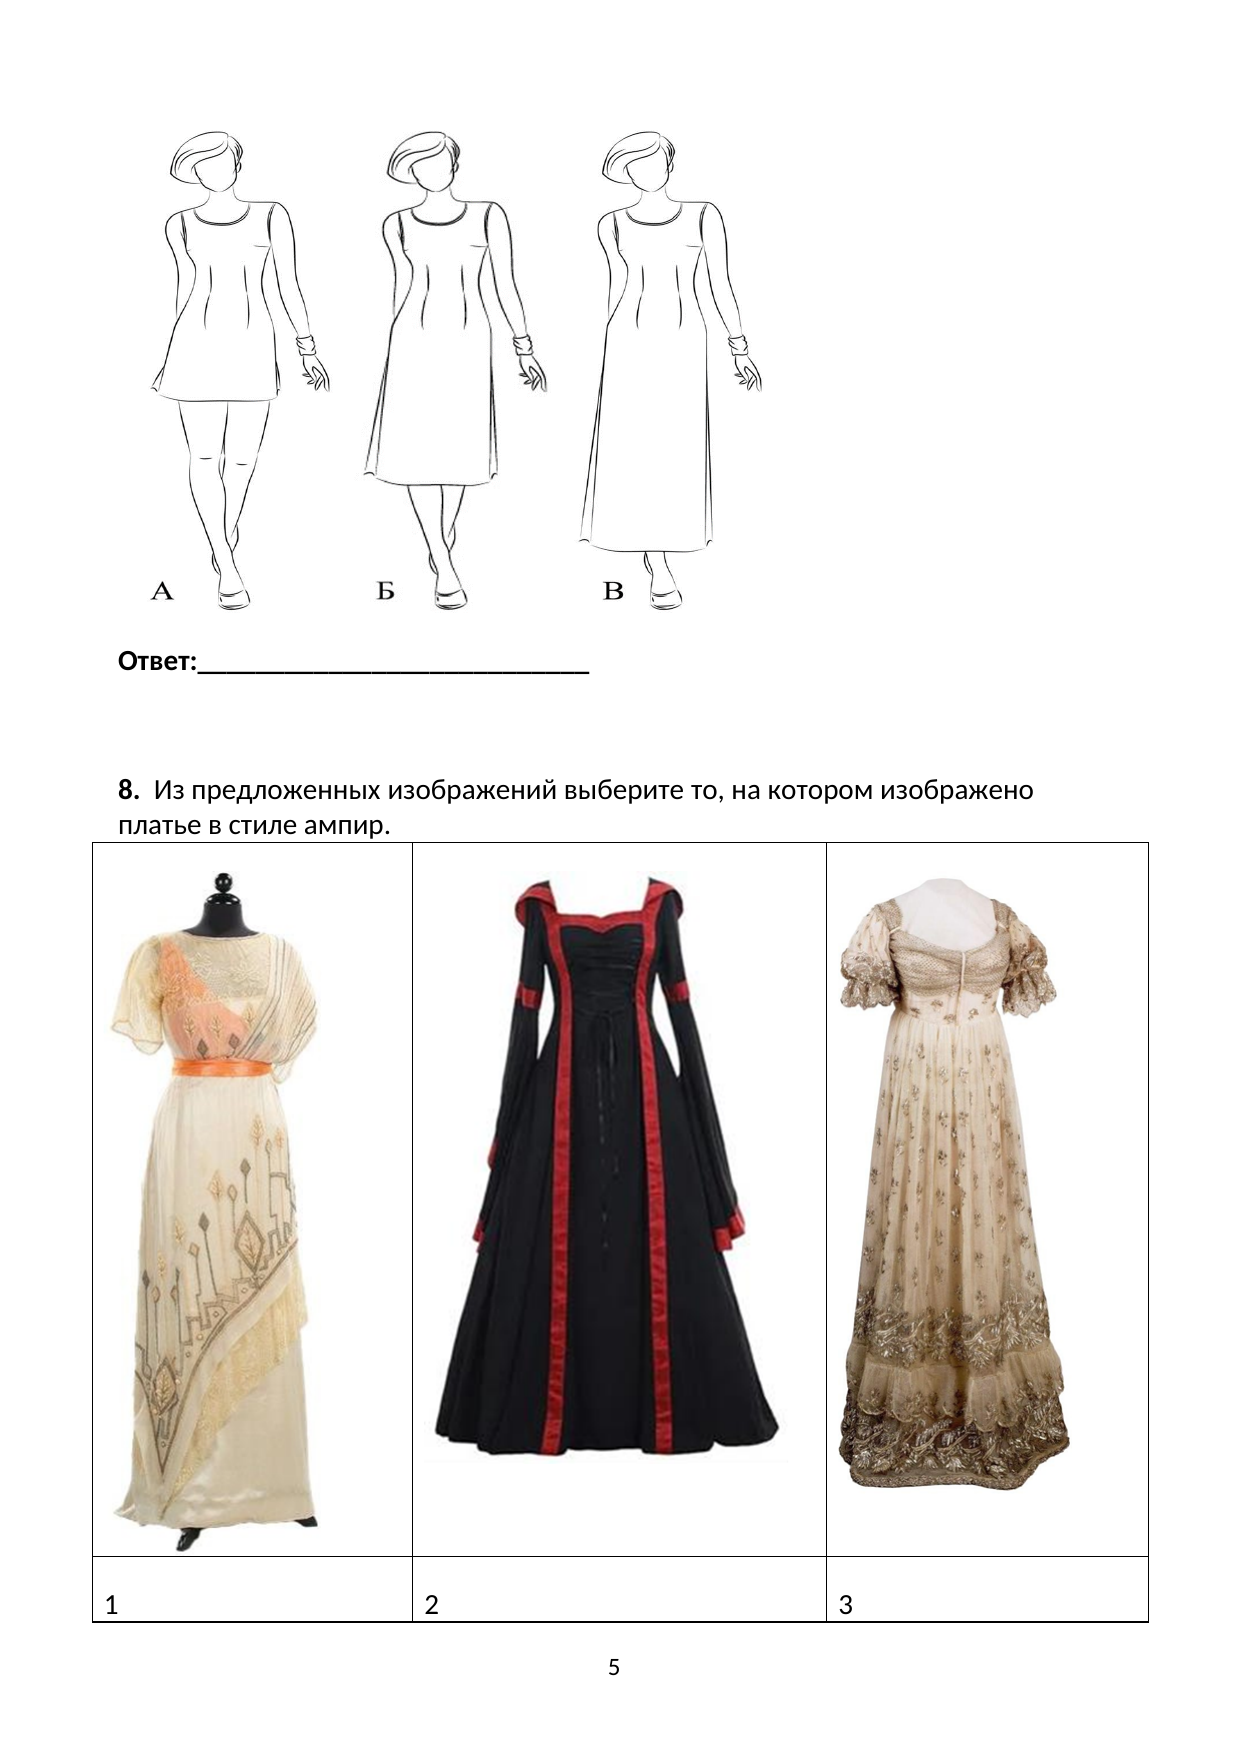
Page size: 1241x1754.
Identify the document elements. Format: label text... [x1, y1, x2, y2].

picture [838, 871, 1073, 1494]
picture [147, 129, 765, 613]
text Ответ:___________________________ [118, 642, 1123, 677]
table_header [93, 843, 412, 1556]
picture [103, 871, 322, 1556]
text 8. Из предложенных изображений выберите то, на котором изображено платье в стиле ампир. [118, 771, 1123, 842]
table_header [413, 843, 826, 1556]
picture [424, 871, 789, 1464]
table_cell 1 [93, 1557, 412, 1621]
table_header [827, 843, 1148, 1556]
table_cell 2 [413, 1557, 826, 1621]
table_cell 3 [827, 1557, 1148, 1621]
